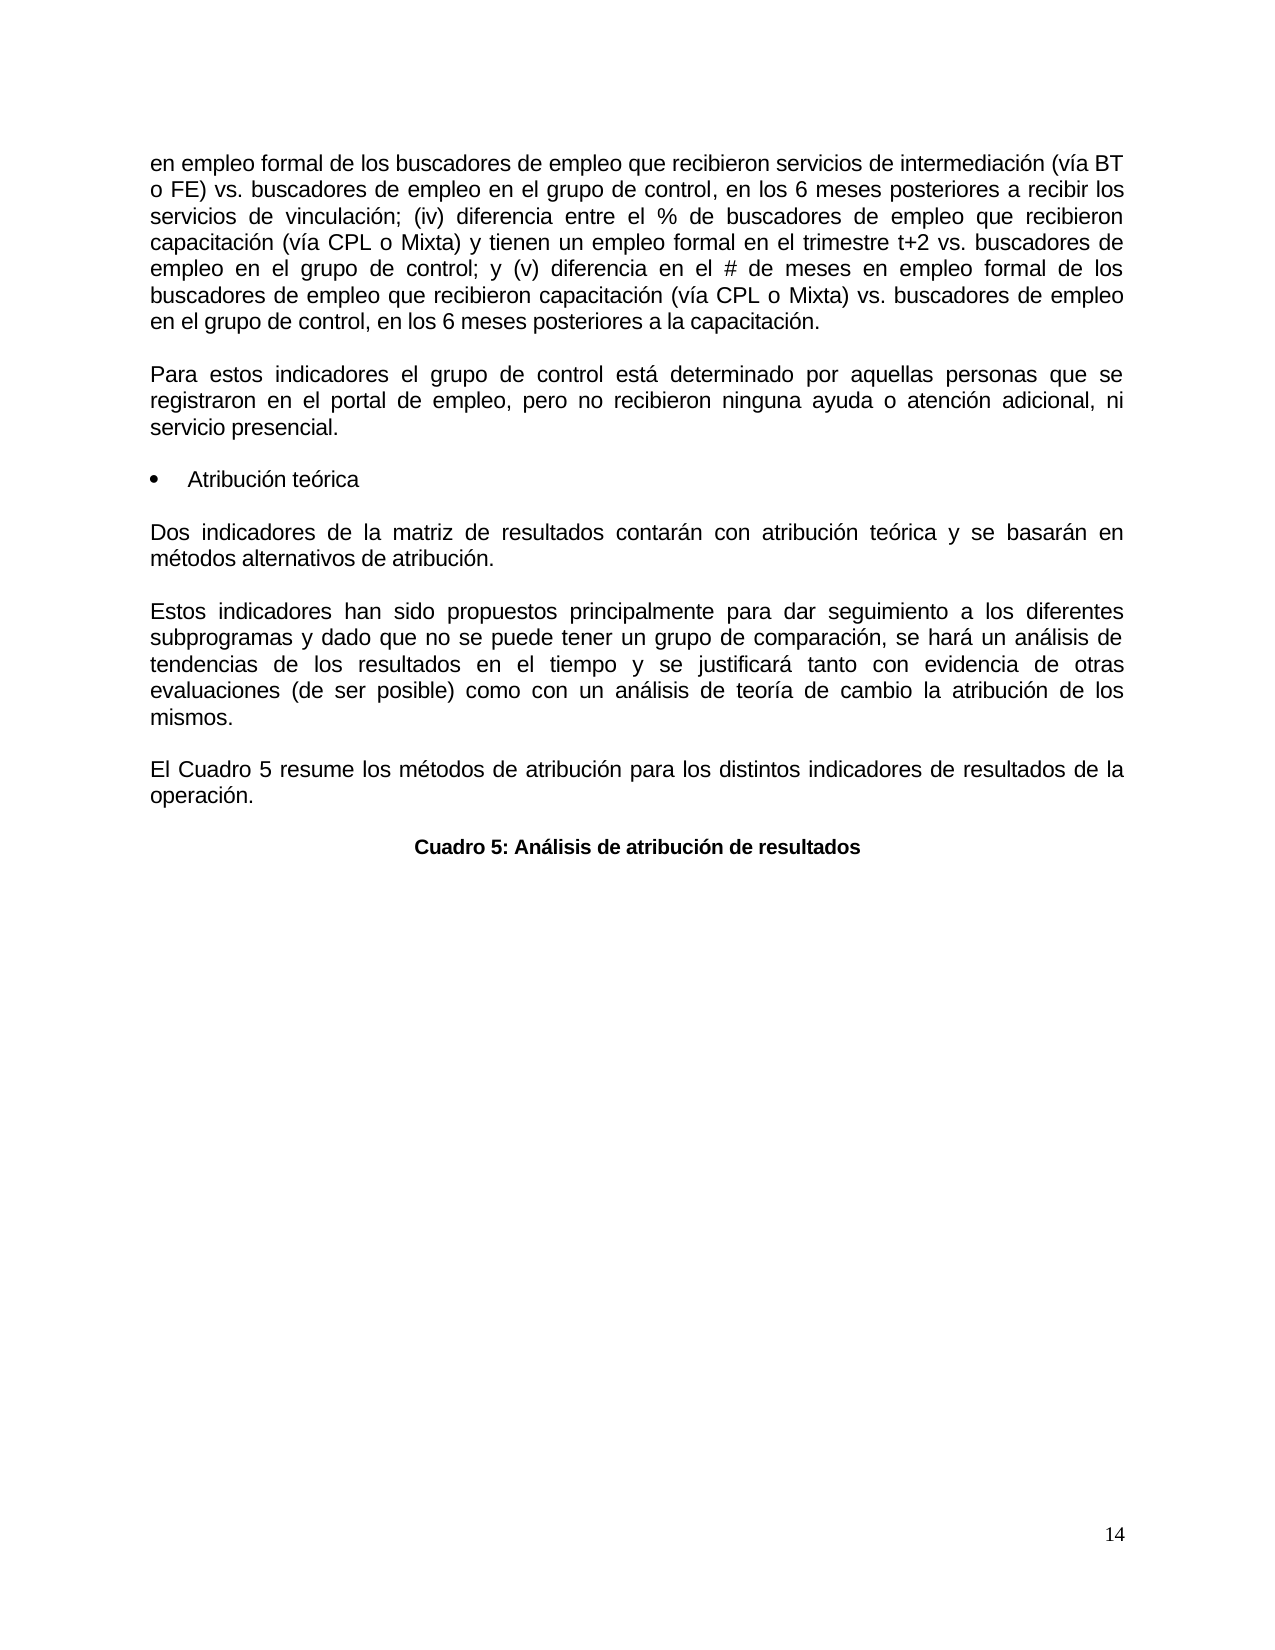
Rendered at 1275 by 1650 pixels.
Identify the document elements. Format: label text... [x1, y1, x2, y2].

text Para estos indicadores el grupo de control está determinado por aquellas personas que se registraron en el portal de empleo, pero no recibieron ninguna ayuda o atención adicional, ni servicio presencial. [150, 361, 1125, 440]
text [150, 150, 1125, 334]
text Dos indicadores de la matriz de resultados contarán con atribución teórica y se basarán en métodos alternativos de atribución. [150, 519, 1125, 572]
list Estos indicadores han sido propuestos principalmente para dar seguimiento a los diferentes subprogramas y dado que no se puede tener un grupo de comparación, se hará un análisis de tendencias de los resultados en el tiempo y se justificará tanto con evidencia de otras evaluaciones (de ser posible) como con un análisis de teoría de cambio la atribución de los mismos. [150, 598, 1125, 730]
text Cuadro 5: Análisis de atribución de resultados [150, 835, 1125, 859]
list El Cuadro 5 resume los métodos de atribución para los distintos indicadores de resultados de la operación. [150, 756, 1125, 809]
list Atribución teórica [150, 466, 1125, 493]
